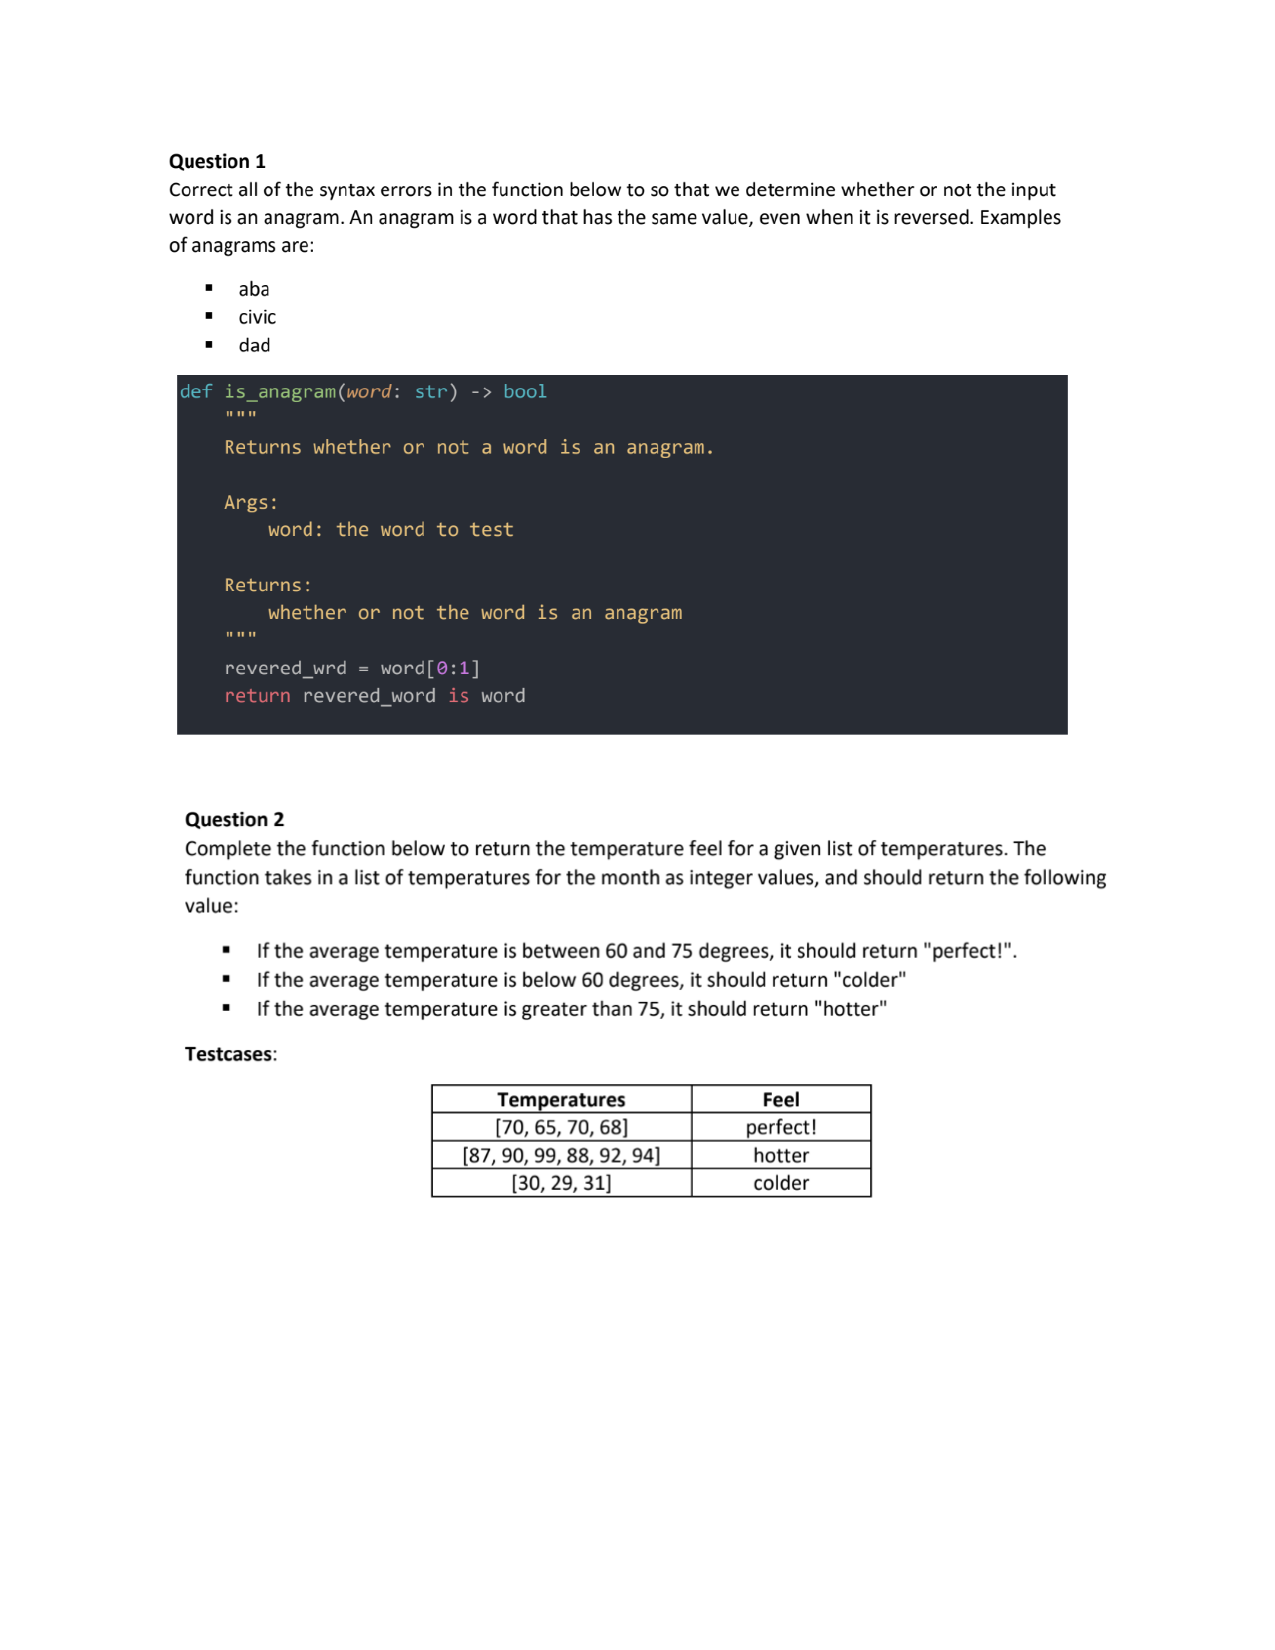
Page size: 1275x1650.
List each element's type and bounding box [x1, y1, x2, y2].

picture [150, 808, 1125, 1243]
picture [150, 150, 1125, 790]
